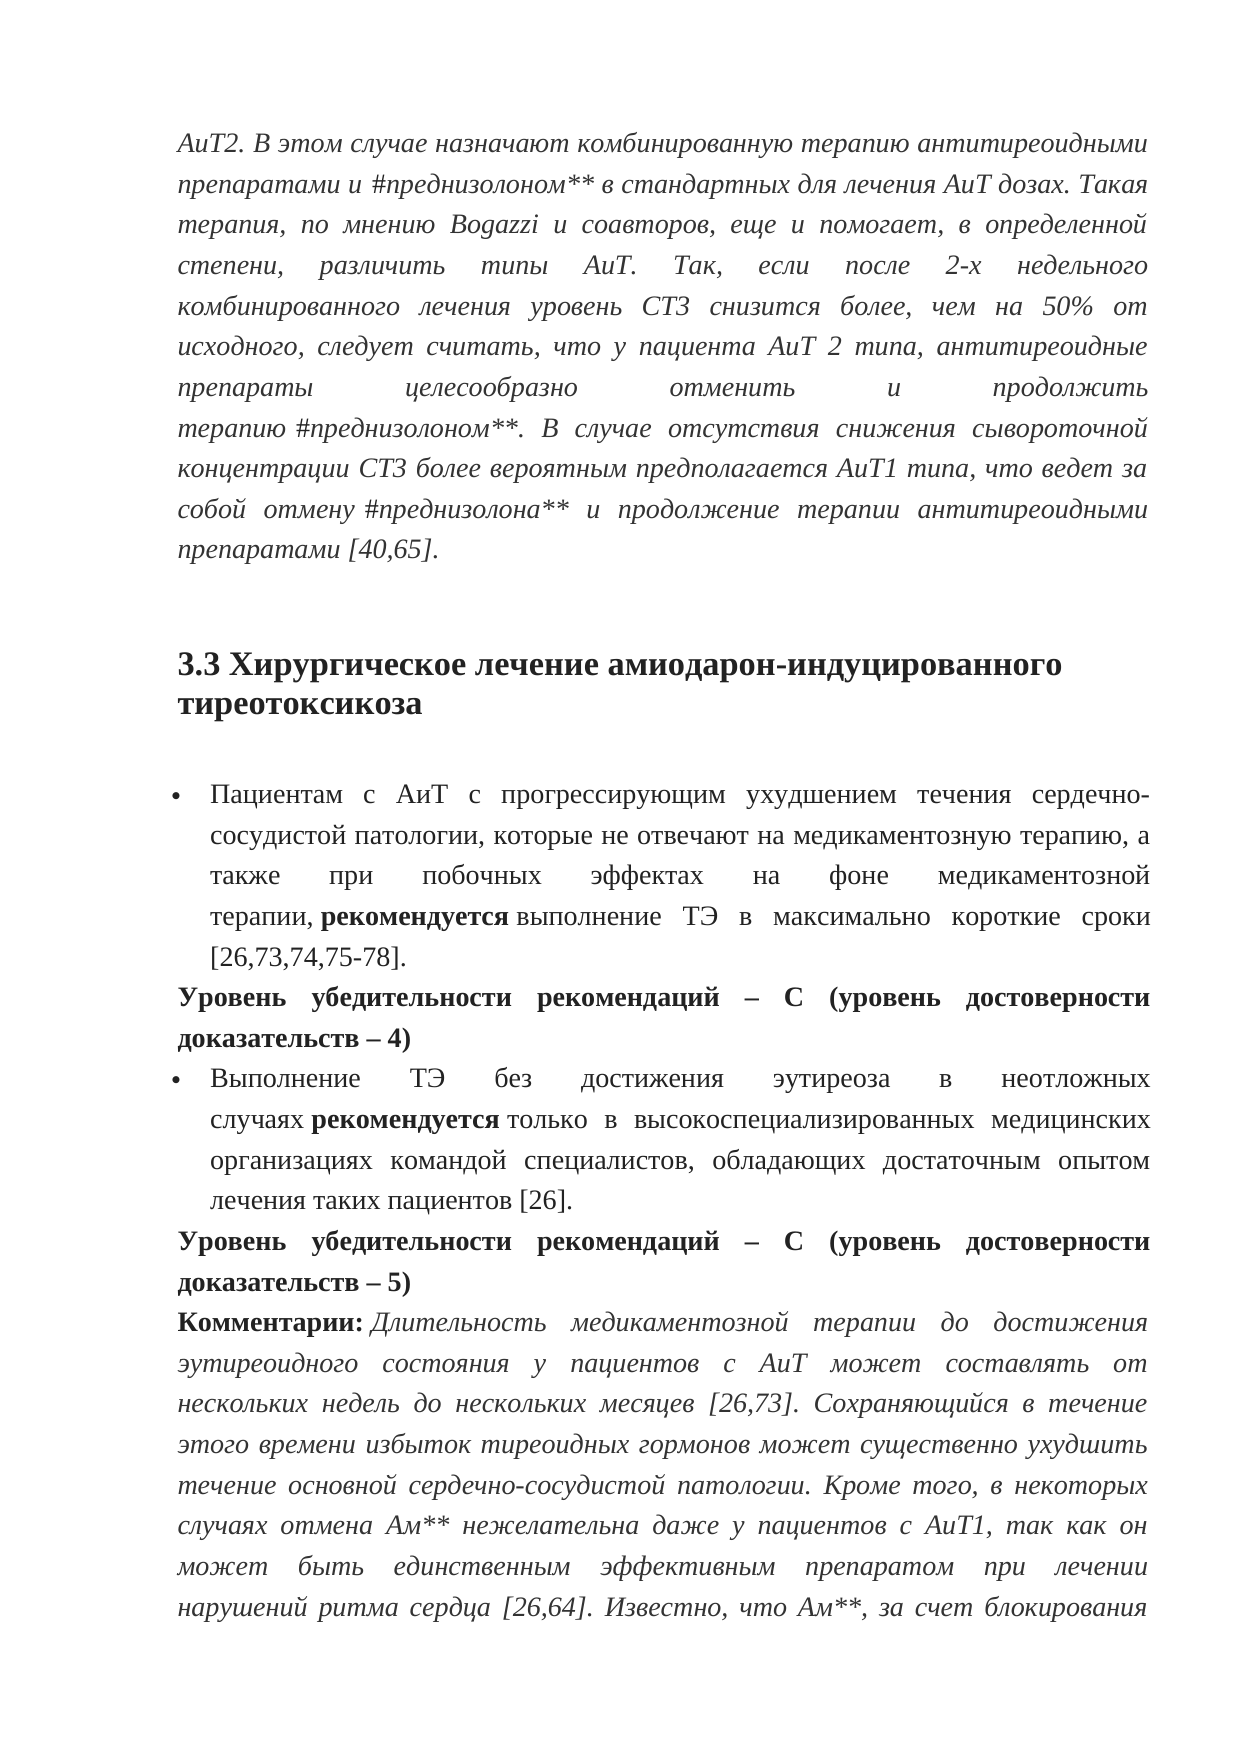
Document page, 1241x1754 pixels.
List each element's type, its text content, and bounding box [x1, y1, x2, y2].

text Уровень убедительности рекомендаций – С (уровень достоверности доказательств – 5) [177, 1216, 1152, 1297]
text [177, 118, 1152, 565]
list Пациентам с АиТ с прогрессирующим ухудшением течения сердечно-сосудистой патологии, которые не отвечают на медикаментозную терапию, а также при побочных эффектах на фоне медикаментозной терапии, рекомендуется выполнение ТЭ в максимально короткие сроки [26,73,74,75-78]. [172, 769, 1152, 972]
text Уровень убедительности рекомендаций – С (уровень достоверности доказательств – 4) [177, 972, 1152, 1053]
list Выполнение ТЭ без достижения эутиреоза в неотложных случаях рекомендуется только в высокоспециализированных медицинских организациях командой специалистов, обладающих достаточным опытом лечения таких пациентов [26]. [172, 1053, 1152, 1216]
text 3.3 Хирургическое лечение амиодарон-индуцированного тиреотоксикоза [177, 643, 1152, 722]
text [177, 1297, 1152, 1622]
